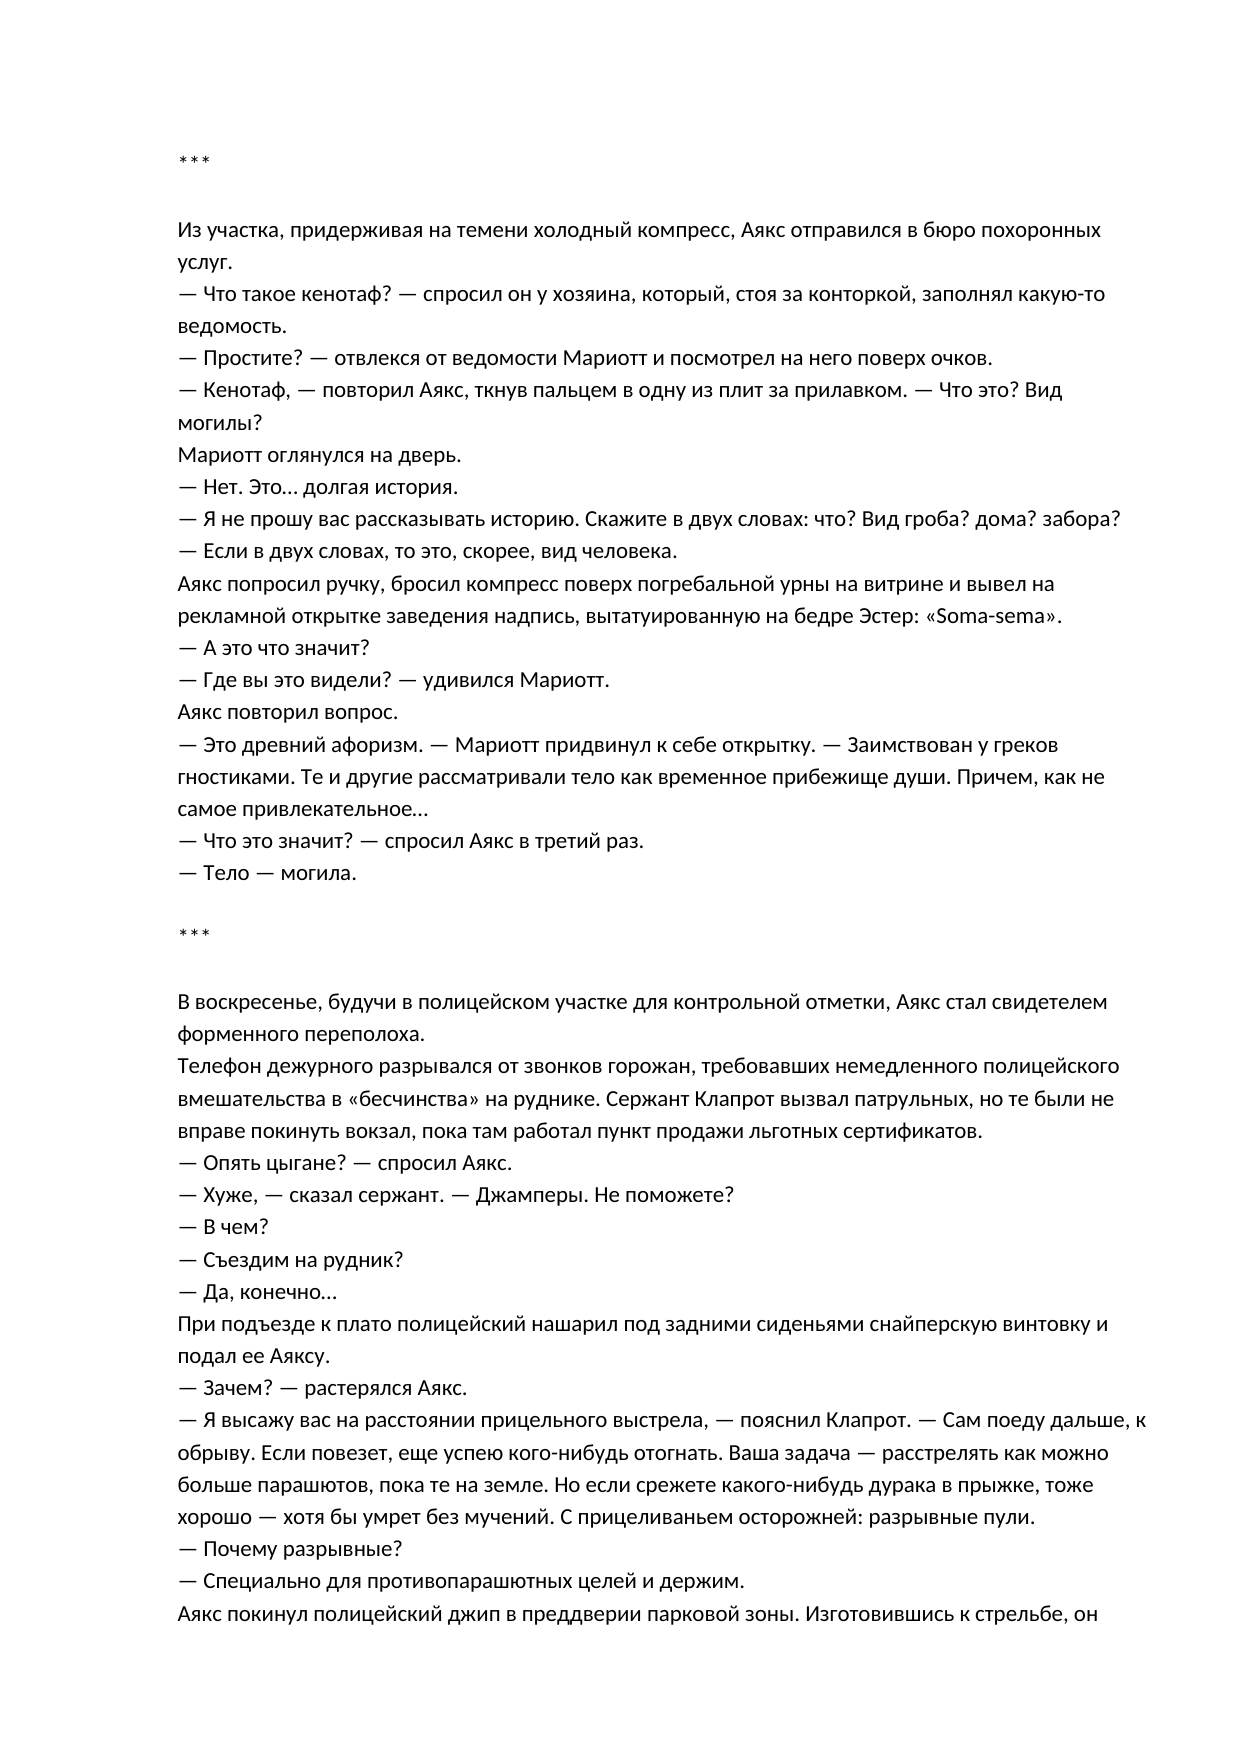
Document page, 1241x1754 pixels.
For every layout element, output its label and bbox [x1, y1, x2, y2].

text [177, 118, 1152, 1627]
